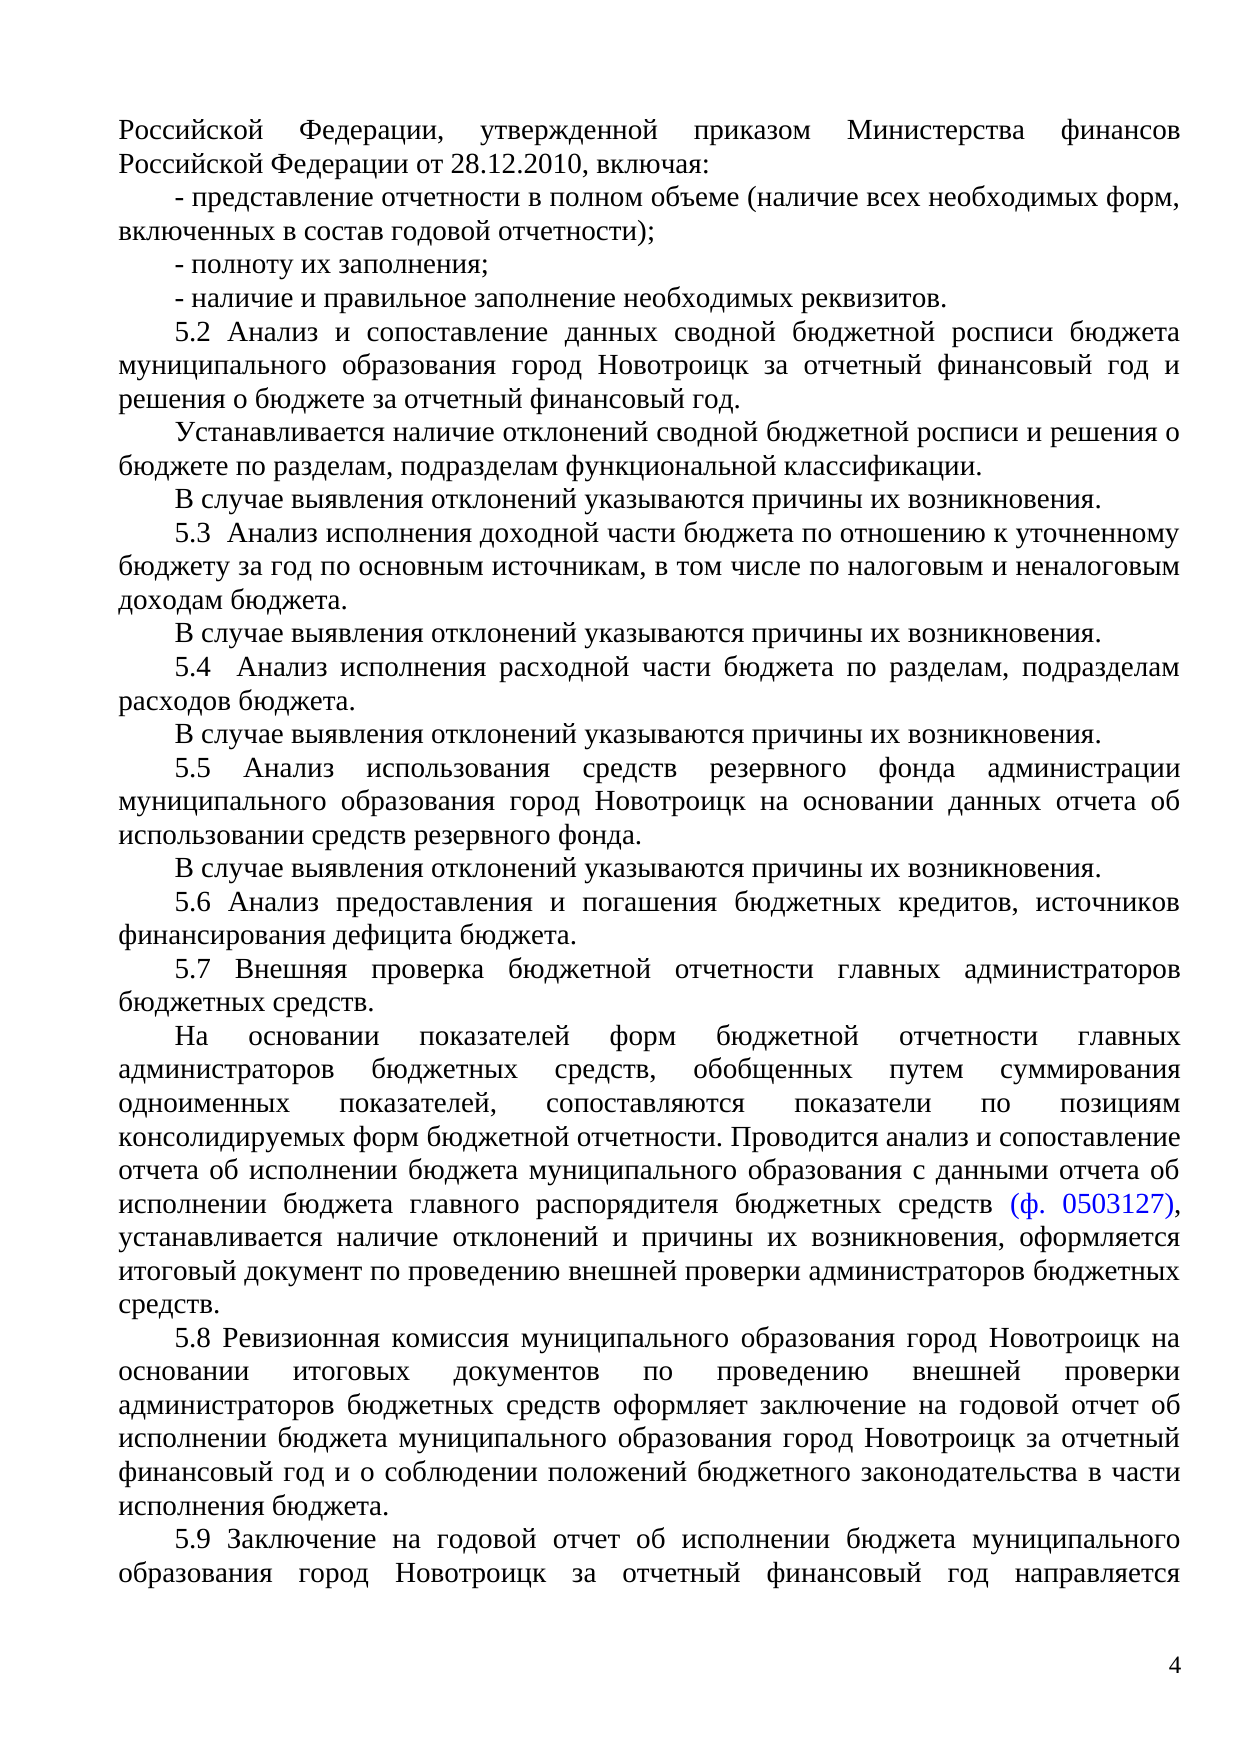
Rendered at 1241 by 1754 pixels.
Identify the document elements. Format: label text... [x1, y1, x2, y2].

text На основании показателей форм бюджетной отчетности главных администраторов бюджетных средств, обобщенных путем суммирования одноименных показателей, сопоставляются показатели по позициям консолидируемых форм бюджетной отчетности. Проводится анализ и сопоставление отчета об исполнении бюджета муниципального образования с данными отчета об исполнении бюджета главного распорядителя бюджетных средств (ф. 0503127), устанавливается наличие отклонений и причины их возникновения, оформляется итоговый документ по проведению внешней проверки администраторов бюджетных средств. [118, 1018, 1181, 1320]
text 5.2 Анализ и сопоставление данных сводной бюджетной росписи бюджета муниципального образования город Новотроицк за отчетный финансовый год и решения о бюджете за отчетный финансовый год. [118, 314, 1181, 414]
text 5.8 Ревизионная комиссия муниципального образования город Новотроицк на основании итоговых документов по проведению внешней проверки администраторов бюджетных средств оформляет заключение на годовой отчет об исполнении бюджета муниципального образования город Новотроицк за отчетный финансовый год и о соблюдении положений бюджетного законодательства в части исполнения бюджета. [118, 1320, 1181, 1521]
text - полноту их заполнения; [118, 247, 1181, 280]
text В случае выявления отклонений указываются причины их возникновения. [118, 481, 1181, 515]
text 5.6 Анализ предоставления и погашения бюджетных кредитов, источников финансирования дефицита бюджета. [118, 884, 1181, 951]
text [118, 112, 1181, 179]
text В случае выявления отклонений указываются причины их возникновения. [118, 850, 1181, 884]
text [118, 1521, 1181, 1588]
text 5.3 Анализ исполнения доходной части бюджета по отношению к уточненному бюджету за год по основным источникам, в том числе по налоговым и неналоговым доходам бюджета. [118, 515, 1181, 616]
text В случае выявления отклонений указываются причины их возникновения. [118, 716, 1181, 750]
text Устанавливается наличие отклонений сводной бюджетной росписи и решения о бюджете по разделам, подразделам функциональной классификации. [118, 414, 1181, 481]
text В случае выявления отклонений указываются причины их возникновения. [118, 616, 1181, 649]
text - наличие и правильное заполнение необходимых реквизитов. [118, 280, 1181, 314]
text 5.5 Анализ использования средств резервного фонда администрации муниципального образования город Новотроицк на основании данных отчета об использовании средств резервного фонда. [118, 750, 1181, 850]
text - представление отчетности в полном объеме (наличие всех необходимых форм, включенных в состав годовой отчетности); [118, 179, 1181, 247]
text 5.7 Внешняя проверка бюджетной отчетности главных администраторов бюджетных средств. [118, 951, 1181, 1018]
text 5.4 Анализ исполнения расходной части бюджета по разделам, подразделам расходов бюджета. [118, 649, 1181, 716]
